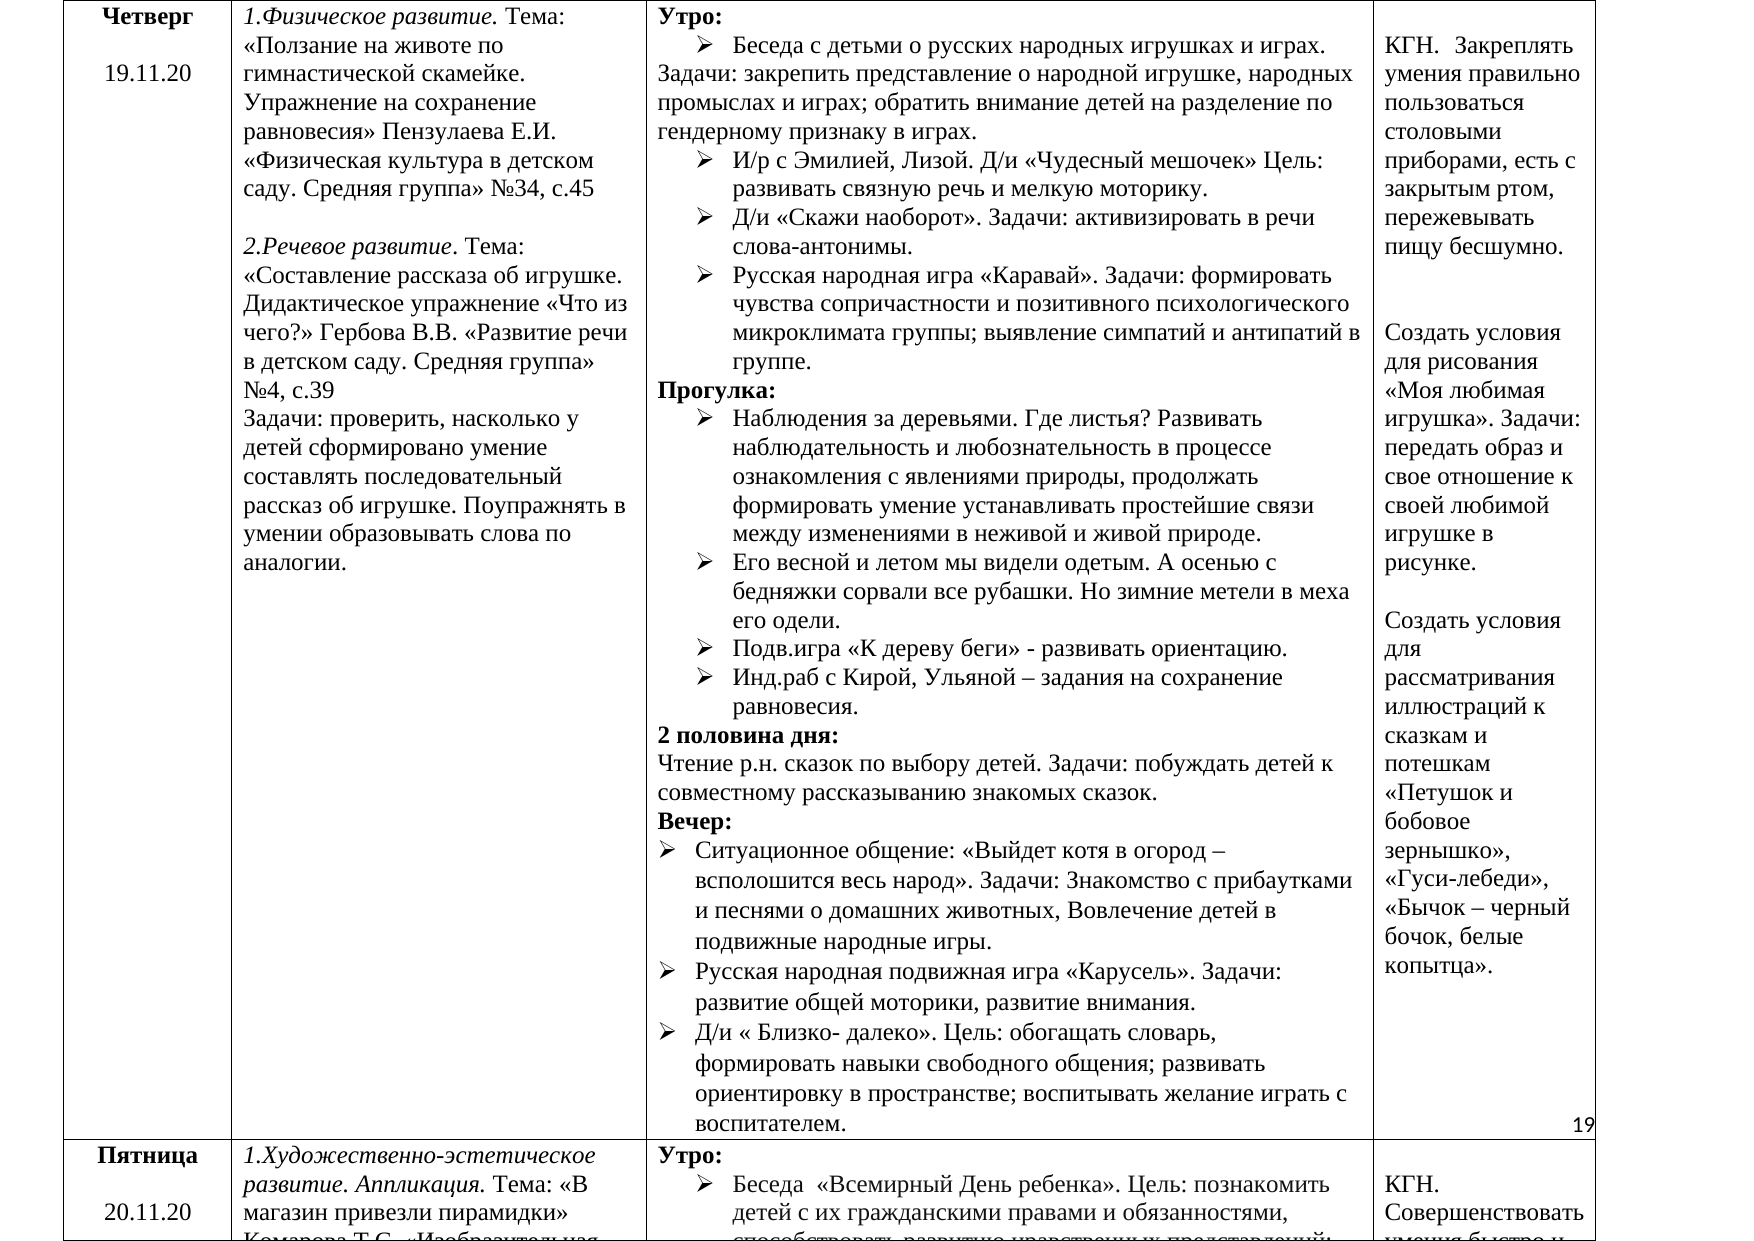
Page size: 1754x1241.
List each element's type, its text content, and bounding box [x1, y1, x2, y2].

table_header КГН. Закреплять умения правильно пользоваться столовыми приборами, есть с закрытым ртом, пережевывать пищу бесшумно. Создать условия для рисования «Моя любимая игрушка». Задачи: передать образ и свое отношение к своей любимой игрушке в рисунке. Создать условия для рассматривания иллюстраций к сказкам и потешкам «Петушок и бобовое зернышко», «Гуси-лебеди», «Бычок – черный бочок, белые копытца». [1374, 1, 1595, 1139]
table_header Четверг 19.11.20 [64, 1, 231, 1139]
table_cell 1.Художественно-эстетическое развитие. Аппликация. Тема: «В магазин привезли пирамидки» Комарова Т.С. «Изобразительная деятельность в детском саду. Средняя группа» №43, с.52 Задачи: Учить вырезывать округлые формы из квадратов. Путем плавного закругления углов. Закрепить приемы владения ножницами. Учить подбирать цвета. Учить располагать круги от самого большого к самому маленькому. 2.Физическое развитие. Тема: «Ходьба по гимнастической скамейке боком приставным шагом. Ползание по гимнастической скамейке с опорой на ладони и колени. Прыжки на двух ногах до предмета» Пензулаева Е.И. «Физическая культура в детском саду. Средняя группа» №35, с.46 [232, 1140, 646, 1240]
table_cell Пятница 20.11.20 [64, 1140, 231, 1240]
table_cell КГН. Совершенствовать умения быстро и аккуратно умываться, соблюдать порядок в умывальной комнате. Закреплять умение мыть руки после посе¬щения туалета и по мере необходимости. Чтение: Е. Винокуров «Купание детей» Конструктивная деятельность «Построим детскую площадку». Цель: учить составлять кубики друг на друга, побуждать обыгрывать постройку. [1374, 1140, 1595, 1240]
table_header 1.Физическое развитие. Тема: «Ползание на животе по гимнастической скамейке. Упражнение на сохранение равновесия» Пензулаева Е.И. «Физическая культура в детском саду. Средняя группа» №34, с.45 2.Речевое развитие. Тема: «Составление рассказа об игрушке. Дидактическое упражнение «Что из чего?» Гербова В.В. «Развитие речи в детском саду. Средняя группа» №4, с.39 Задачи: проверить, насколько у детей сформировано умение составлять последовательный рассказ об игрушке. Поупражнять в умении образовывать слова по аналогии. [232, 1, 646, 1139]
table_header Утро: Беседа с детьми о русских народных игрушках и играх. Задачи: закрепить представление о народной игрушке, народных промыслах и играх; обратить внимание детей на разделение по гендерному признаку в играх. И/р с Эмилией, Лизой. Д/и «Чудесный мешочек» Цель: развивать связную речь и мелкую моторику. Д/и «Скажи наоборот». Задачи: активизировать в речи слова-антонимы. Русская народная игра «Каравай». Задачи: формировать чувства сопричастности и позитивного психологического микроклимата группы; выявление симпатий и антипатий в группе. Прогулка: Наблюдения за деревьями. Где листья? Развивать наблюдательность и любознательность в процессе ознакомления с явлениями природы, продолжать формировать умение устанавливать простейшие связи между изменениями в неживой и живой природе. Его весной и летом мы видели одетым. А осенью с бедняжки сорвали все рубашки. Но зимние метели в меха его одели. Подв.игра «К дереву беги» - развивать ориентацию. Инд.раб с Кирой, Ульяной – задания на сохранение равновесия. 2 половина дня: Чтение р.н. сказок по выбору детей. Задачи: побуждать детей к совместному рассказыванию знакомых сказок. Вечер: Ситуационное общение: «Выйдет котя в огород – всполошится весь народ». Задачи: Знакомство с прибаутками и песнями о домашних животных, Вовлечение детей в подвижные народные игры. Русская народная подвижная игра «Карусель». Задачи: развитие общей моторики, развитие внимания. Д/и « Близко- далеко». Цель: обогащать словарь, формировать навыки свободного общения; развивать ориентировку в пространстве; воспитывать желание играть с воспитателем. [647, 1, 1373, 1139]
